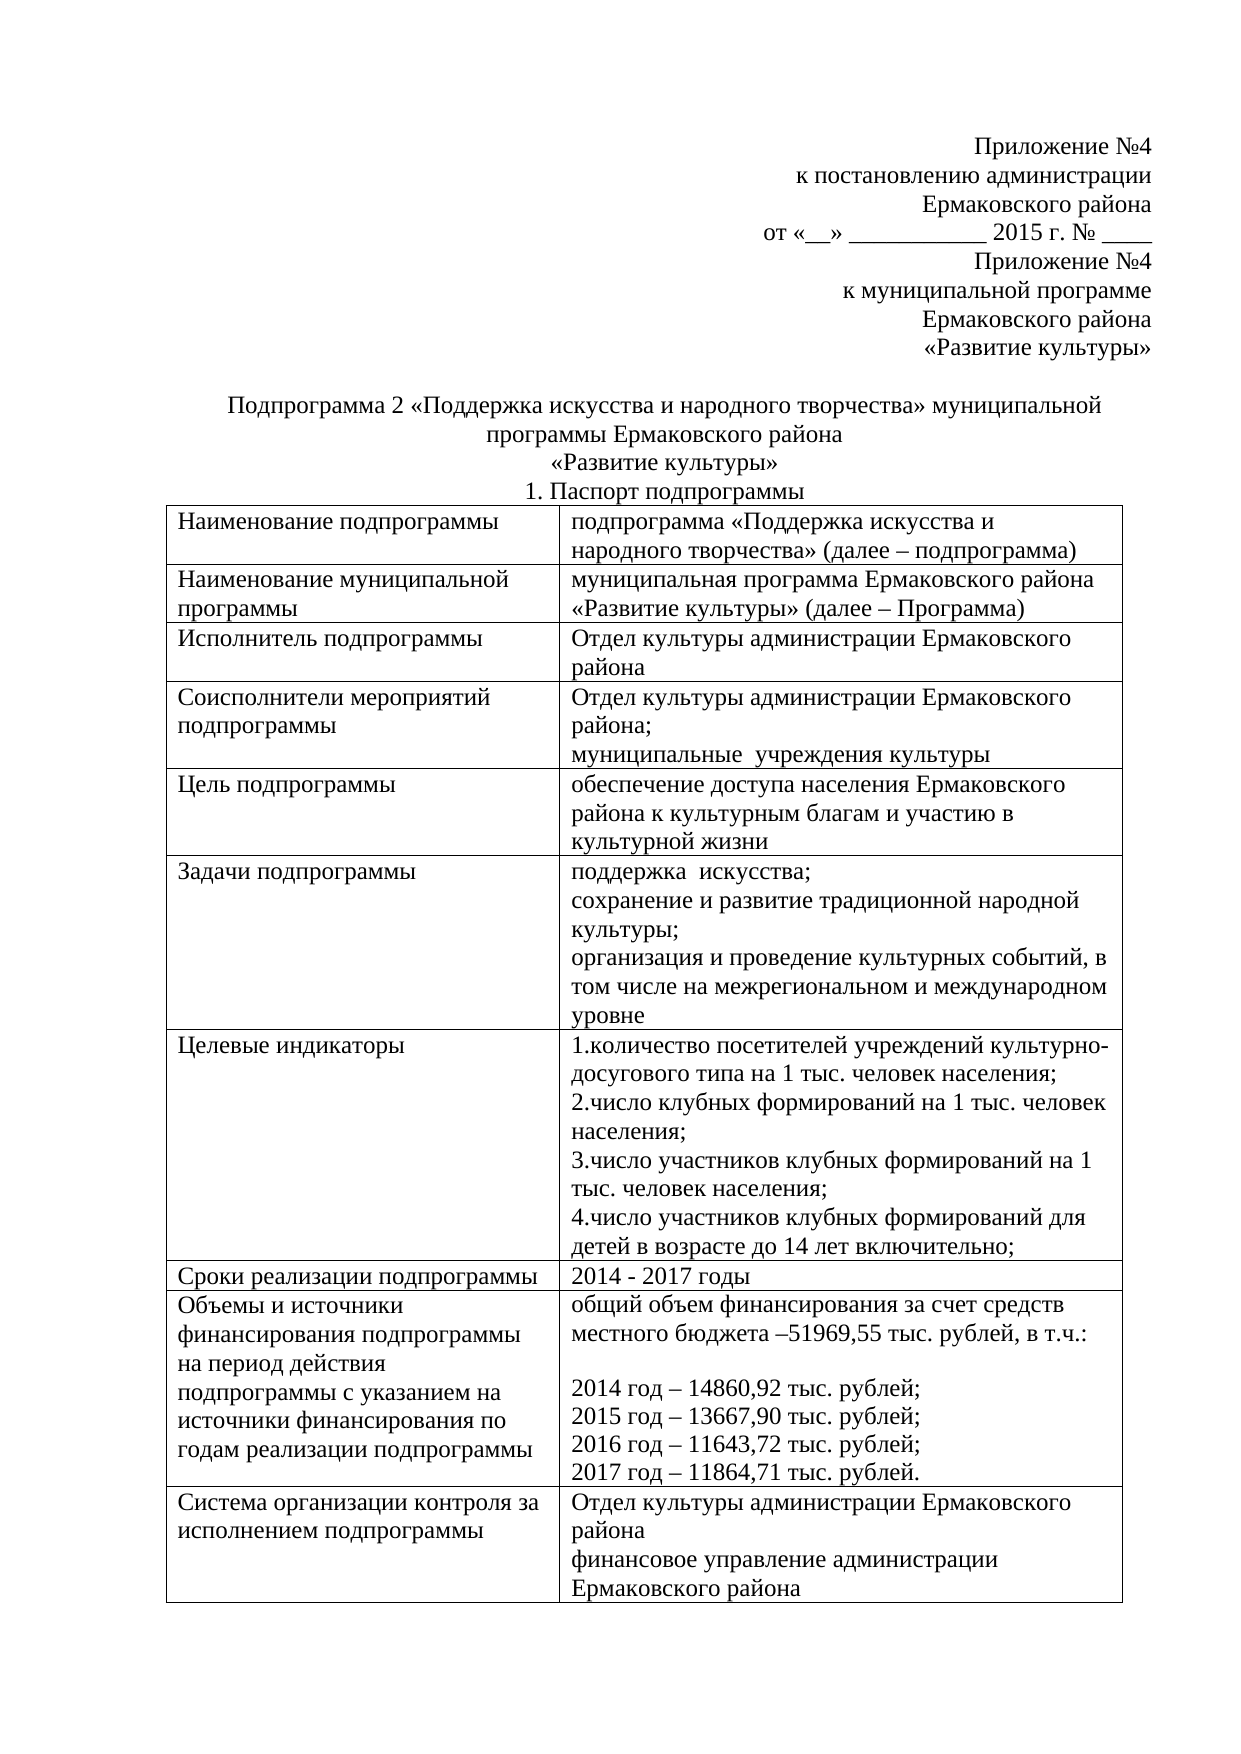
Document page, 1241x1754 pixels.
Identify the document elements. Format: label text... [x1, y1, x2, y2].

table_cell Отдел культуры администрации Ермаковского района [560, 623, 1122, 681]
title к муниципальной программе [177, 275, 1152, 304]
table_cell Задачи подпрограммы [167, 856, 559, 1029]
title «Развитие культуры» [177, 447, 1152, 476]
table_cell Объемы и источники финансирования подпрограммы на период действия подпрограммы с указанием на источники финансирования по годам реализации подпрограммы [167, 1291, 559, 1486]
table_cell Цель подпрограммы [167, 769, 559, 855]
table_cell Отдел культуры администрации Ермаковского района финансовое управление администрации Ермаковского района [560, 1487, 1122, 1602]
table_cell 1.количество посетителей учреждений культурно-досугового типа на 1 тыс. человек населения; 2.число клубных формирований на 1 тыс. человек населения; 3.число участников клубных формирований на 1 тыс. человек населения; 4.число участников клубных формирований для детей в возрасте до 14 лет включительно; [560, 1030, 1122, 1260]
title Ермаковского района [177, 304, 1152, 332]
table_cell Целевые индикаторы [167, 1030, 559, 1260]
table_cell муниципальная программа Ермаковского района «Развитие культуры» (далее – Программа) [560, 565, 1122, 622]
table_cell Отдел культуры администрации Ермаковского района; муниципальные учреждения культуры [560, 682, 1122, 768]
title Подпрограмма 2 «Поддержка искусства и народного творчества» муниципальной программы Ермаковского района [177, 390, 1152, 447]
table_cell Соисполнители мероприятий подпрограммы [167, 682, 559, 768]
title к постановлению администрации Ермаковского района [177, 160, 1152, 217]
title «Развитие культуры» [177, 332, 1152, 361]
title от «__» ___________ 2015 г. № ____ Приложение №4 [177, 217, 1152, 275]
table_cell Исполнитель подпрограммы [167, 623, 559, 681]
title Приложение №4 [177, 131, 1152, 160]
title 1. Паспорт подпрограммы [177, 476, 1152, 505]
table_cell поддержка искусства; сохранение и развитие традиционной народной культуры; организация и проведение культурных событий, в том числе на межрегиональном и международном уровне [560, 856, 1122, 1029]
table_cell Сроки реализации подпрограммы [167, 1261, 559, 1289]
table_header подпрограмма «Поддержка искусства и народного творчества» (далее – подпрограмма) [560, 506, 1122, 563]
table_cell 2014 - 2017 годы [560, 1261, 1122, 1289]
table_cell Система организации контроля за исполнением подпрограммы [167, 1487, 559, 1602]
table_cell общий объем финансирования за счет средств местного бюджета –51969,55 тыс. рублей, в т.ч.: 2014 год – 14860,92 тыс. рублей; 2015 год – 13667,90 тыс. рублей; 2016 год – 11643,72 тыс. рублей; 2017 год – 11864,71 тыс. рублей. [560, 1291, 1122, 1486]
table_cell Наименование муниципальной программы [167, 565, 559, 622]
table_cell обеспечение доступа населения Ермаковского района к культурным благам и участию в культурной жизни [560, 769, 1122, 855]
table_header Наименование подпрограммы [167, 506, 559, 563]
